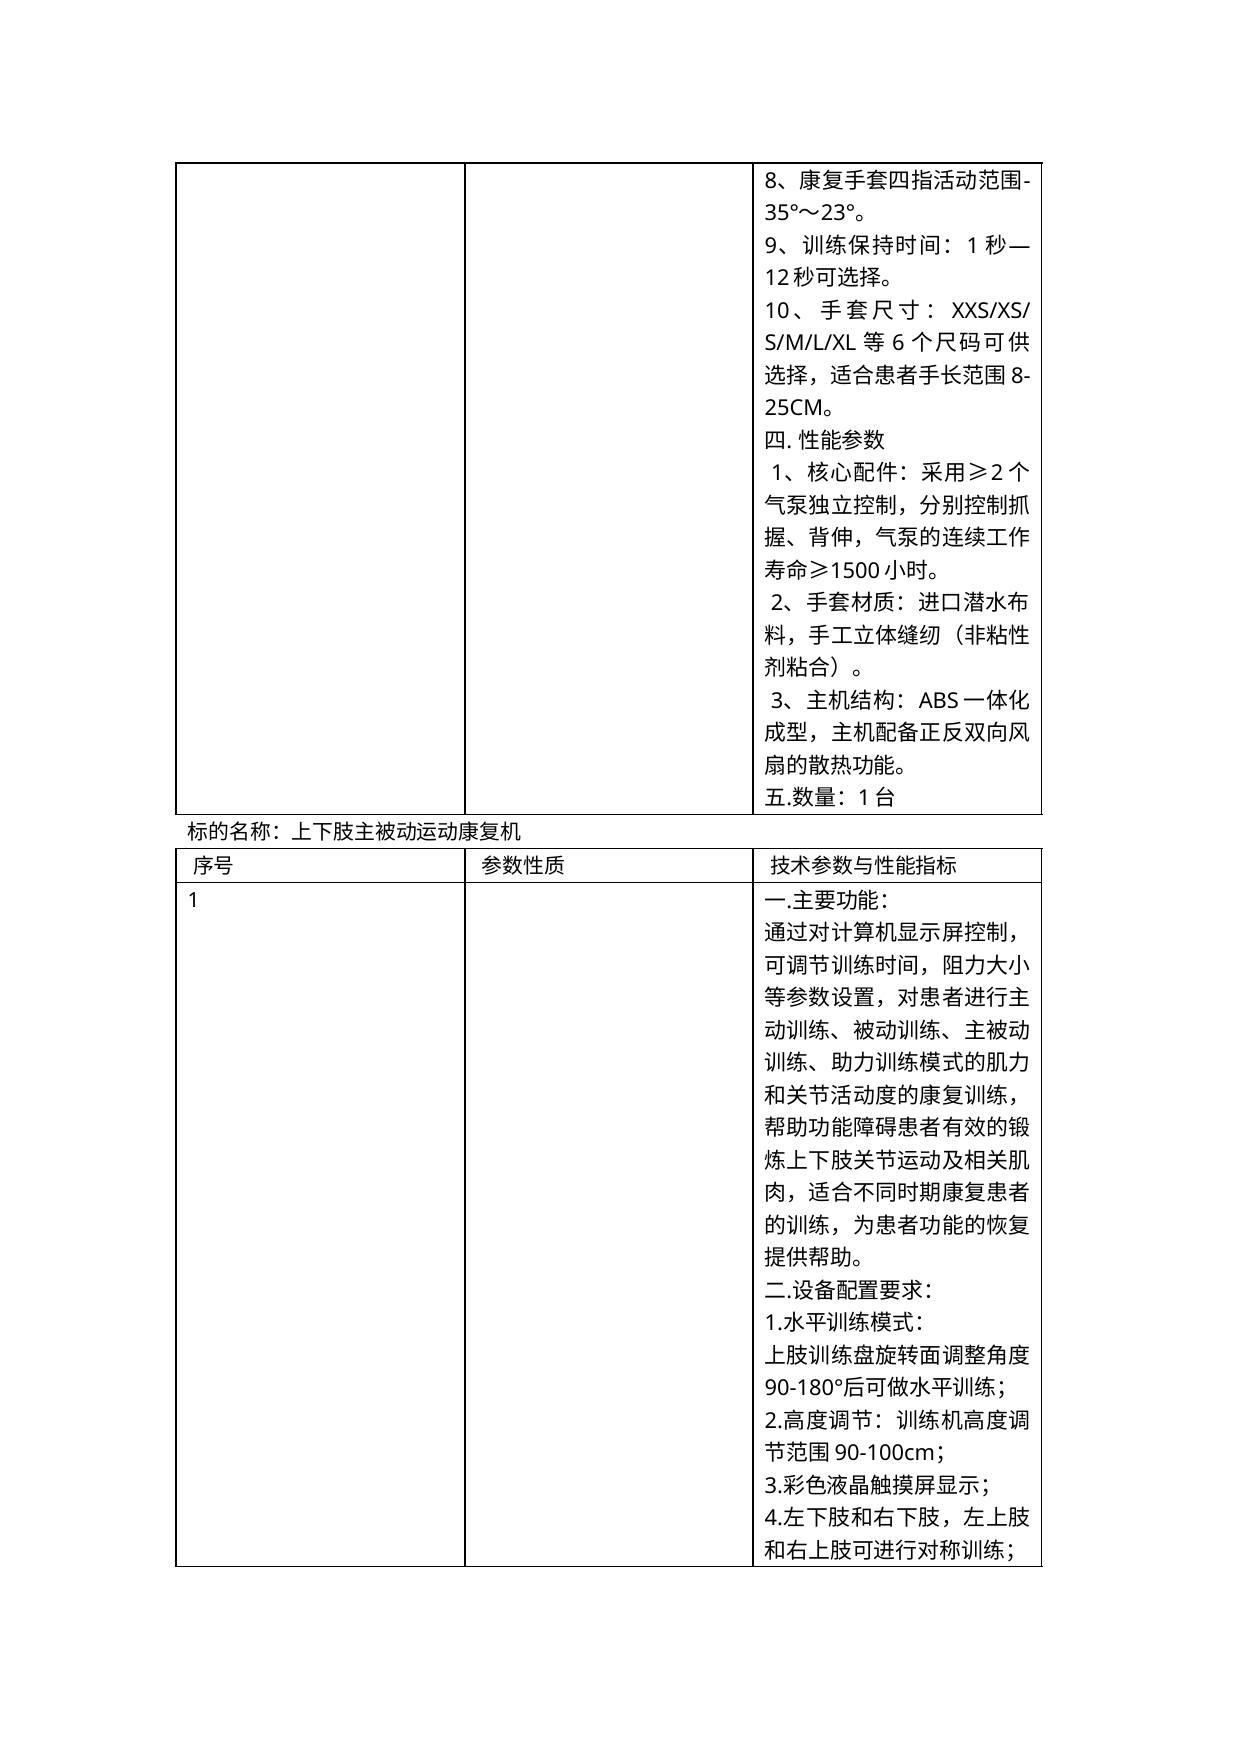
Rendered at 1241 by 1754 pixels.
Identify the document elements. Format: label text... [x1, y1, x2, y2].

table_cell 1 [177, 883, 464, 1566]
table_header 技术参数与性能指标 [754, 849, 1041, 882]
text 标的名称：上下肢主被动运动康复机 [187, 815, 1053, 848]
table_header 参数性质 [466, 849, 752, 882]
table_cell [754, 164, 1041, 813]
table_cell [466, 164, 752, 813]
table_header 序号 [177, 849, 464, 882]
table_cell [754, 883, 1041, 1566]
table_cell 1 [177, 164, 464, 813]
table_cell [466, 883, 752, 1566]
